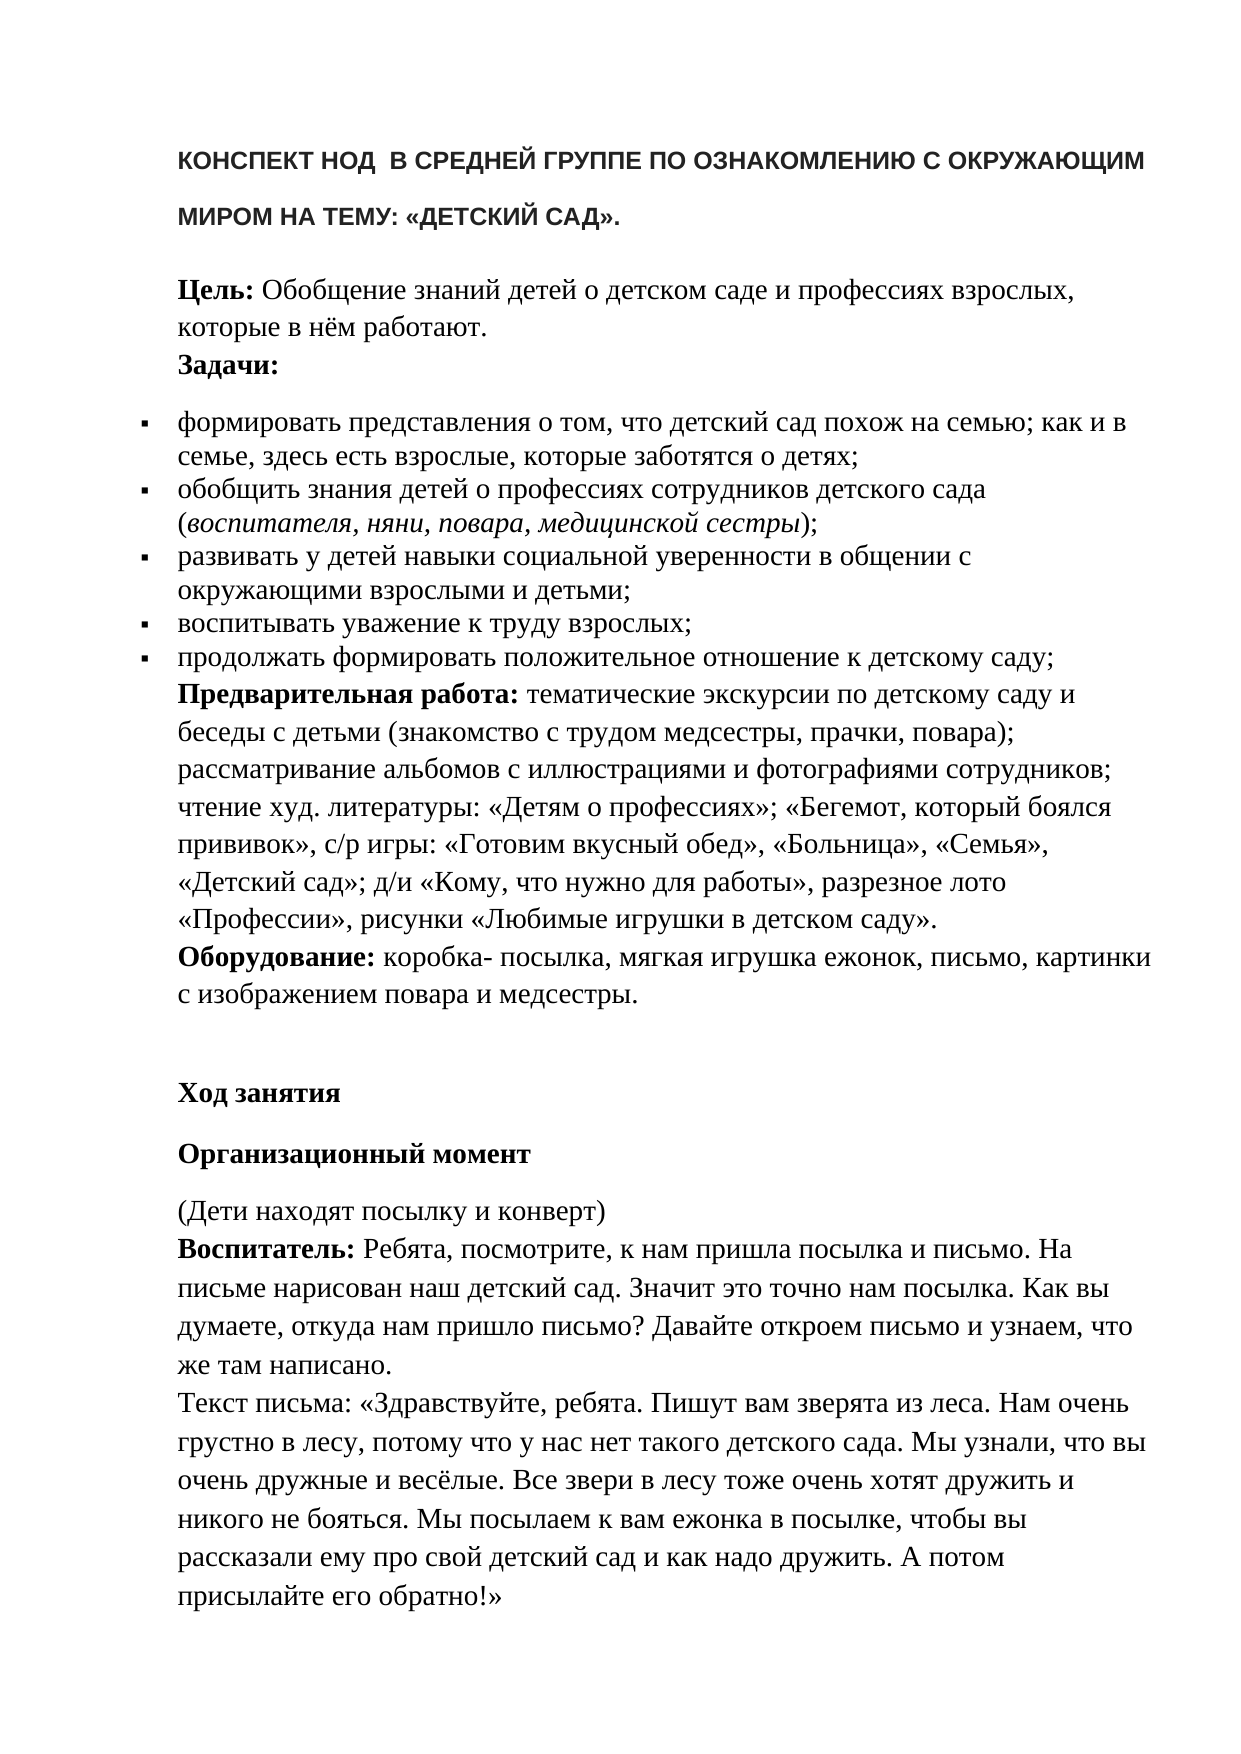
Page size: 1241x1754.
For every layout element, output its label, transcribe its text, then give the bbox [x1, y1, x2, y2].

text КОНСПЕКТ НОД В СРЕДНЕЙ ГРУППЕ ПО ОЗНАКОМЛЕНИЮ С ОКРУЖАЮЩИМ МИРОМ НА ТЕМУ: «ДЕТСКИЙ САД». [177, 118, 1152, 231]
list воспитывать уважение к труду взрослых; [140, 605, 1152, 639]
text Оборудование: коробка- посылка, мягкая игрушка ежонок, письмо, картинки с изображением повара и медсестры. [177, 935, 1152, 1010]
text Задачи: [177, 343, 1152, 381]
text Предварительная работа: тематические экскурсии по детскому саду и беседы с детьми (знакомство с трудом медсестры, прачки, повара); рассматривание альбомов с иллюстрациями и фотографиями сотрудников; чтение худ. литературы: «Детям о профессиях»; «Бегемот, который боялся прививок», с/р игры: «Готовим вкусный обед», «Больница», «Семья», «Детский сад»; д/и «Кому, что нужно для работы», разрезное лото «Профессии», рисунки «Любимые игрушки в детском саду». [177, 672, 1152, 935]
text (Дети находят посылку и конверт) [177, 1193, 1152, 1226]
list продолжать формировать положительное отношение к детскому саду; [140, 639, 1152, 672]
text Ход занятия [177, 1071, 1152, 1108]
list развивать у детей навыки социальной уверенности в общении с окружающими взрослыми и детьми; [140, 538, 1152, 605]
list формировать представления о том, что детский сад похож на семью; как и в семье, здесь есть взрослые, которые заботятся о детях; [140, 404, 1152, 471]
text Текст письма: «Здравствуйте, ребята. Пишут вам зверята из леса. Нам очень грустно в лесу, потому что у нас нет такого детского сада. Мы узнали, что вы очень дружные и весёлые. Все звери в лесу тоже очень хотят дружить и никого не бояться. Мы посылаем к вам ежонка в посылке, чтобы вы рассказали ему про свой детский сад и как надо дружить. А потом присылайте его обратно!» [177, 1385, 1152, 1612]
text Цель: Обобщение знаний детей о детском саде и профессиях взрослых, которые в нём работают. [177, 268, 1152, 343]
text Воспитатель: Ребята, посмотрите, к нам пришла посылка и письмо. На письме нарисован наш детский сад. Значит это точно нам посылка. Как вы думаете, откуда нам пришло письмо? Давайте откроем письмо и узнаем, что же там написано. [177, 1231, 1152, 1380]
list обобщить знания детей о профессиях сотрудников детского сада (воспитателя, няни, повара, медицинской сестры); [140, 471, 1152, 538]
text Организационный момент [177, 1132, 1152, 1169]
